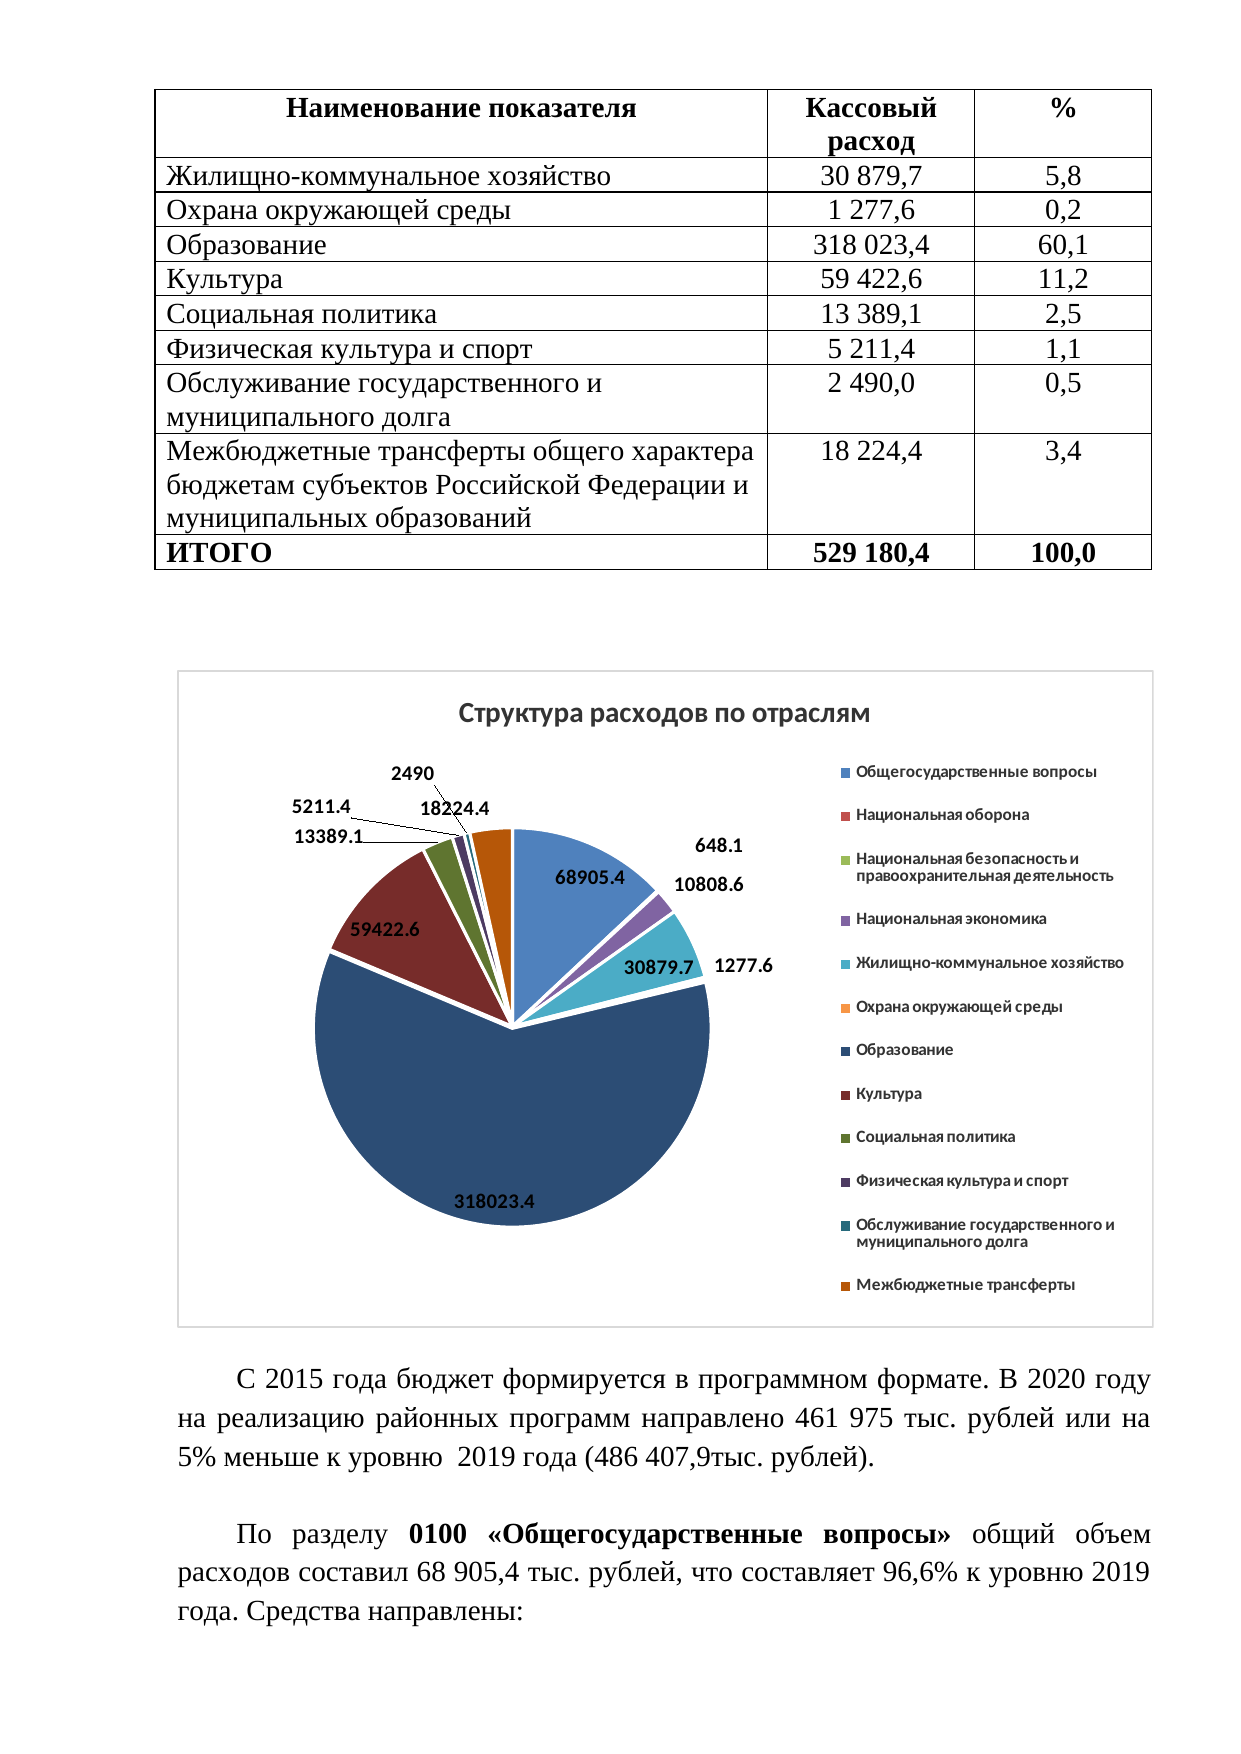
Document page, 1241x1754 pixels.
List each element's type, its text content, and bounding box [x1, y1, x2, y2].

table_cell 5,8 [975, 158, 1151, 191]
table_cell 2 490,0 [768, 365, 974, 432]
table_cell 100,0 [975, 535, 1151, 569]
table_header Наименование показателя [156, 90, 767, 157]
table_cell Социальная политика [156, 296, 767, 330]
table_header Кассовый расход [768, 90, 974, 157]
table_cell 2,5 [975, 296, 1151, 330]
text С 2015 года бюджет формируется в программном формате. В 2020 году на реализацию районных программ направлено 461 975 тыс. рублей или на 5% меньше к уровню 2019 года (486 407,9тыс. рублей). [177, 1362, 1152, 1472]
table_header % [975, 90, 1151, 157]
table_cell 1 277,6 [768, 193, 974, 226]
table_cell 318 023,4 [768, 227, 974, 261]
table_cell ИТОГО [156, 535, 767, 569]
table_cell 13 389,1 [768, 296, 974, 330]
table_cell 0,5 [975, 365, 1151, 432]
table_cell 529 180,4 [768, 535, 974, 569]
table_cell 59 422,6 [768, 262, 974, 295]
table_cell 18 224,4 [768, 434, 974, 534]
table_cell 1,1 [975, 331, 1151, 364]
table_cell Охрана окружающей среды [156, 193, 767, 226]
table_cell 5 211,4 [768, 331, 974, 364]
table_cell 30 879,7 [768, 158, 974, 191]
table_cell 0,2 [975, 193, 1151, 226]
table_cell 3,4 [975, 434, 1151, 534]
table_cell 60,1 [975, 227, 1151, 261]
table_cell Образование [156, 227, 767, 261]
text По разделу 0100 «Общегосударственные вопросы» общий объем расходов составил 68 905,4 тыс. рублей, что составляет 96,6% к уровню 2019 года. Средства направлены: [177, 1516, 1152, 1626]
table_cell Обслуживание государственного и муниципального долга [156, 365, 767, 432]
table_cell Межбюджетные трансферты общего характера бюджетам субъектов Российской Федерации и муниципальных образований [156, 434, 767, 534]
table_cell 11,2 [975, 262, 1151, 295]
table_cell Физическая культура и спорт [156, 331, 767, 364]
table_cell Жилищно-коммунальное хозяйство [156, 158, 767, 191]
table_cell Культура [156, 262, 767, 295]
